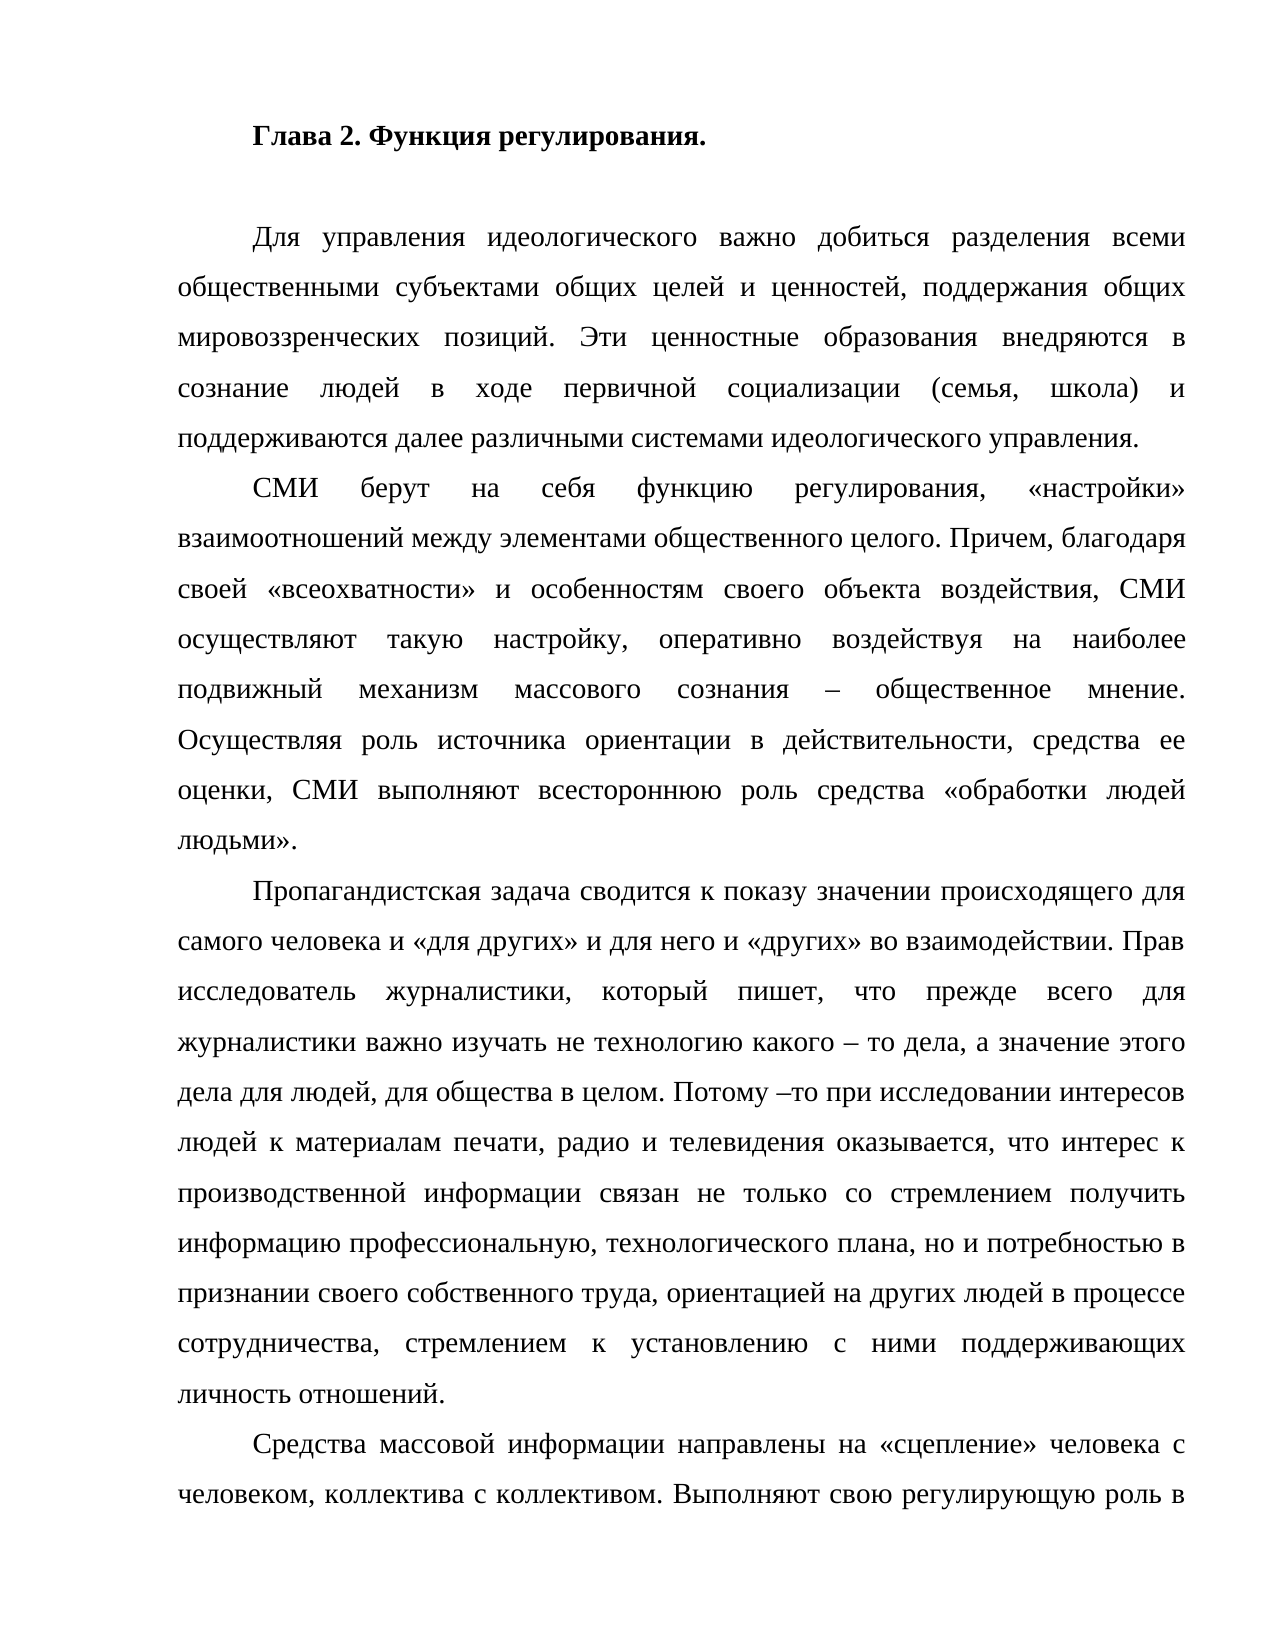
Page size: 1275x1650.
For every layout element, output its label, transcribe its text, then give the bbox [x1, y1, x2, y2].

text СМИ берут на себя функцию регулирования, «настройки» взаимоотношений между элементами общественного целого. Причем, благодаря своей «всеохватности» и особенностям своего объекта воздействия, СМИ осуществляют такую настройку, оперативно воздействуя на наиболее подвижный механизм массового сознания – общественное мнение. Осуществляя роль источника ориентации в действительности, средства ее оценки, СМИ выполняют всестороннюю роль средства «обработки людей людьми». [177, 470, 1186, 856]
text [177, 1426, 1186, 1510]
text Для управления идеологического важно добиться разделения всеми общественными субъектами общих целей и ценностей, поддержания общих мировоззренческих позиций. Эти ценностные образования внедряются в сознание людей в ходе первичной социализации (семья, школа) и поддерживаются далее различными системами идеологического управления. [177, 219, 1186, 453]
text Глава 2. Функция регулирования. [177, 118, 1186, 152]
text Пропагандистская задача сводится к показу значении происходящего для самого человека и «для других» и для него и «других» во взаимодействии. Прав исследователь журналистики, который пишет, что прежде всего для журналистики важно изучать не технологию какого – то дела, а значение этого дела для людей, для общества в целом. Потому –то при исследовании интересов людей к материалам печати, радио и телевидения оказывается, что интерес к производственной информации связан не только со стремлением получить информацию профессиональную, технологического плана, но и потребностью в признании своего собственного труда, ориентацией на других людей в процессе сотрудничества, стремлением к установлению с ними поддерживающих личность отношений. [177, 873, 1186, 1409]
